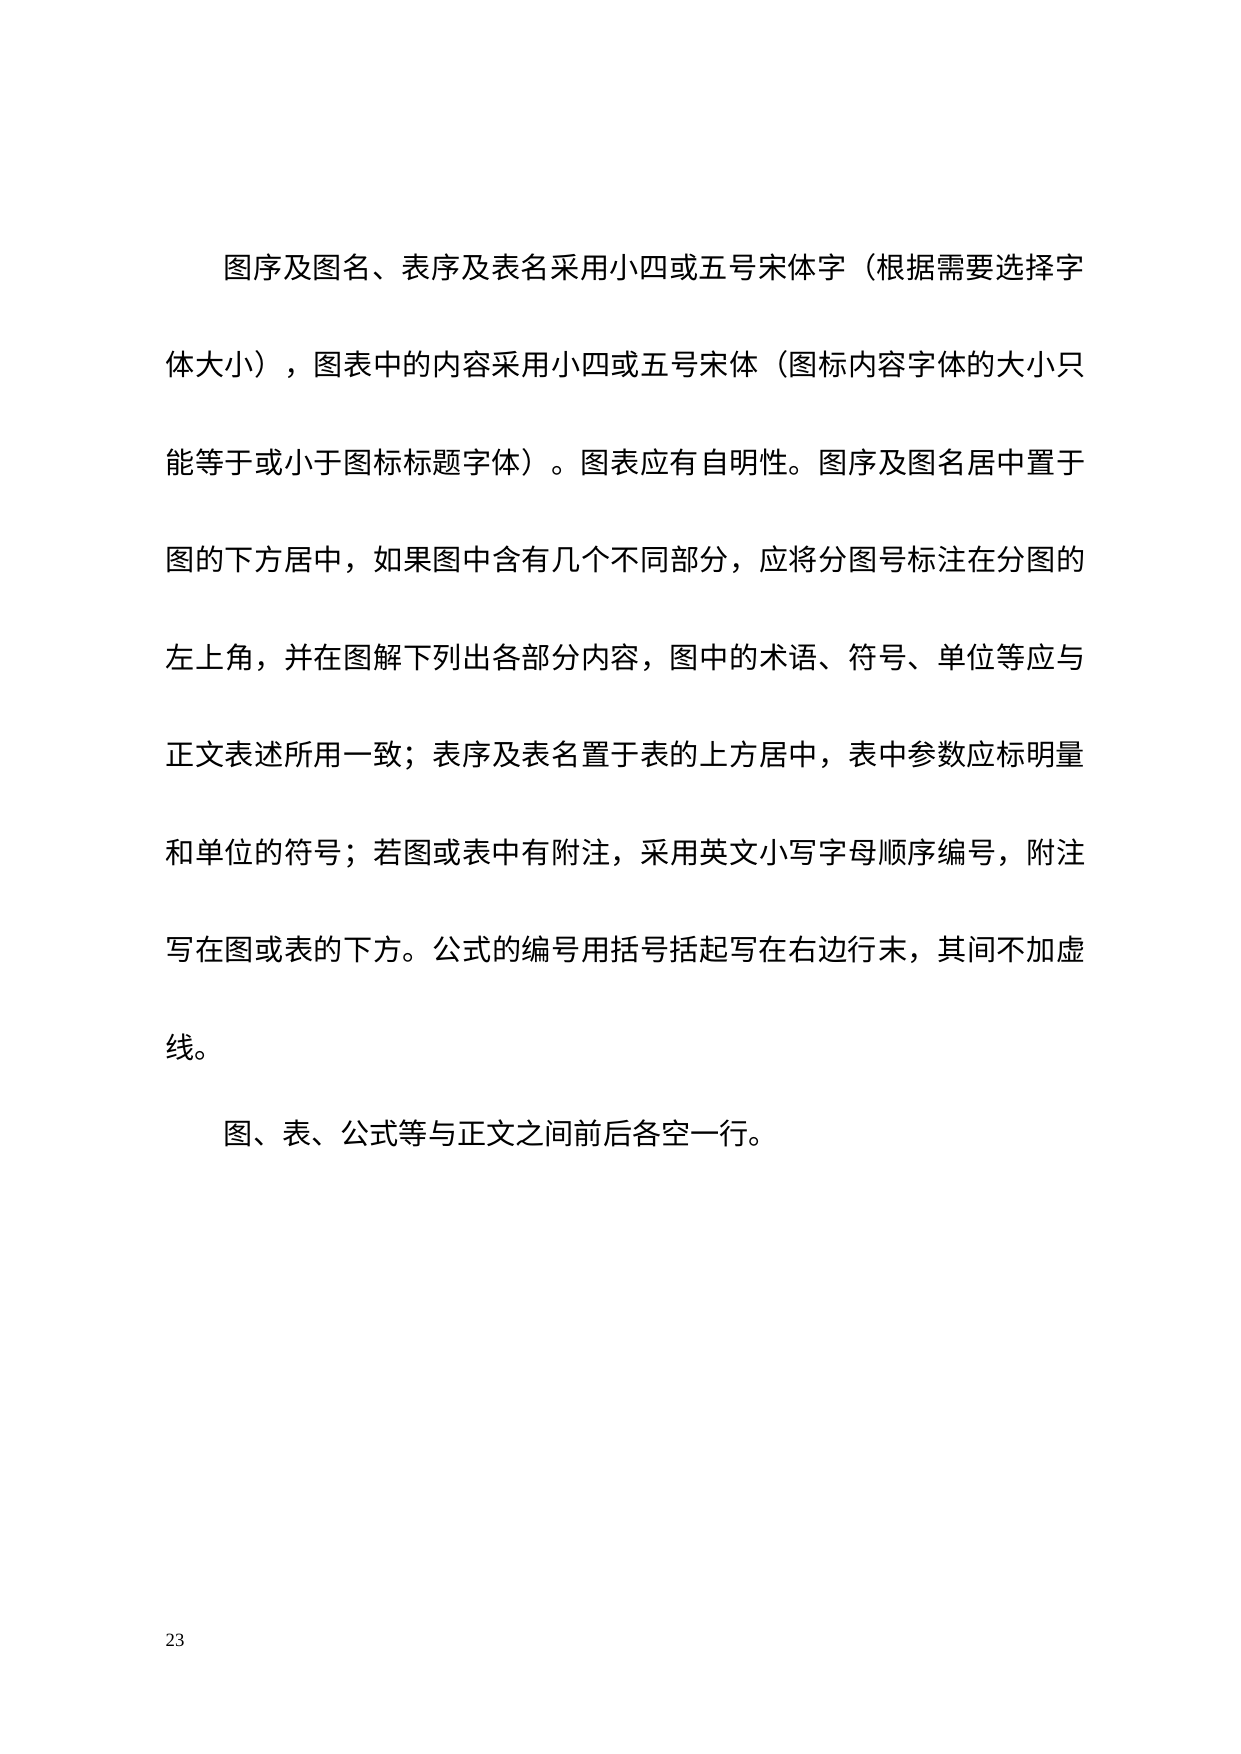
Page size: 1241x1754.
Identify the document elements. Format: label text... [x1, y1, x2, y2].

text 图、表、公式等与正文之间前后各空一行。 [165, 1099, 1087, 1164]
text 图序及图名、表序及表名采用小四或五号宋体字（根据需要选择字体大小），图表中的内容采用小四或五号宋体（图标内容字体的大小只能等于或小于图标标题字体）。图表应有自明性。图序及图名居中置于图的下方居中，如果图中含有几个不同部分，应将分图号标注在分图的左上角，并在图解下列出各部分内容，图中的术语、符号、单位等应与正文表述所用一致；表序及表名置于表的上方居中，表中参数应标明量和单位的符号；若图或表中有附注，采用英文小写字母顺序编号，附注写在图或表的下方。公式的编号用括号括起写在右边行末，其间不加虚线。 [165, 233, 1087, 1078]
